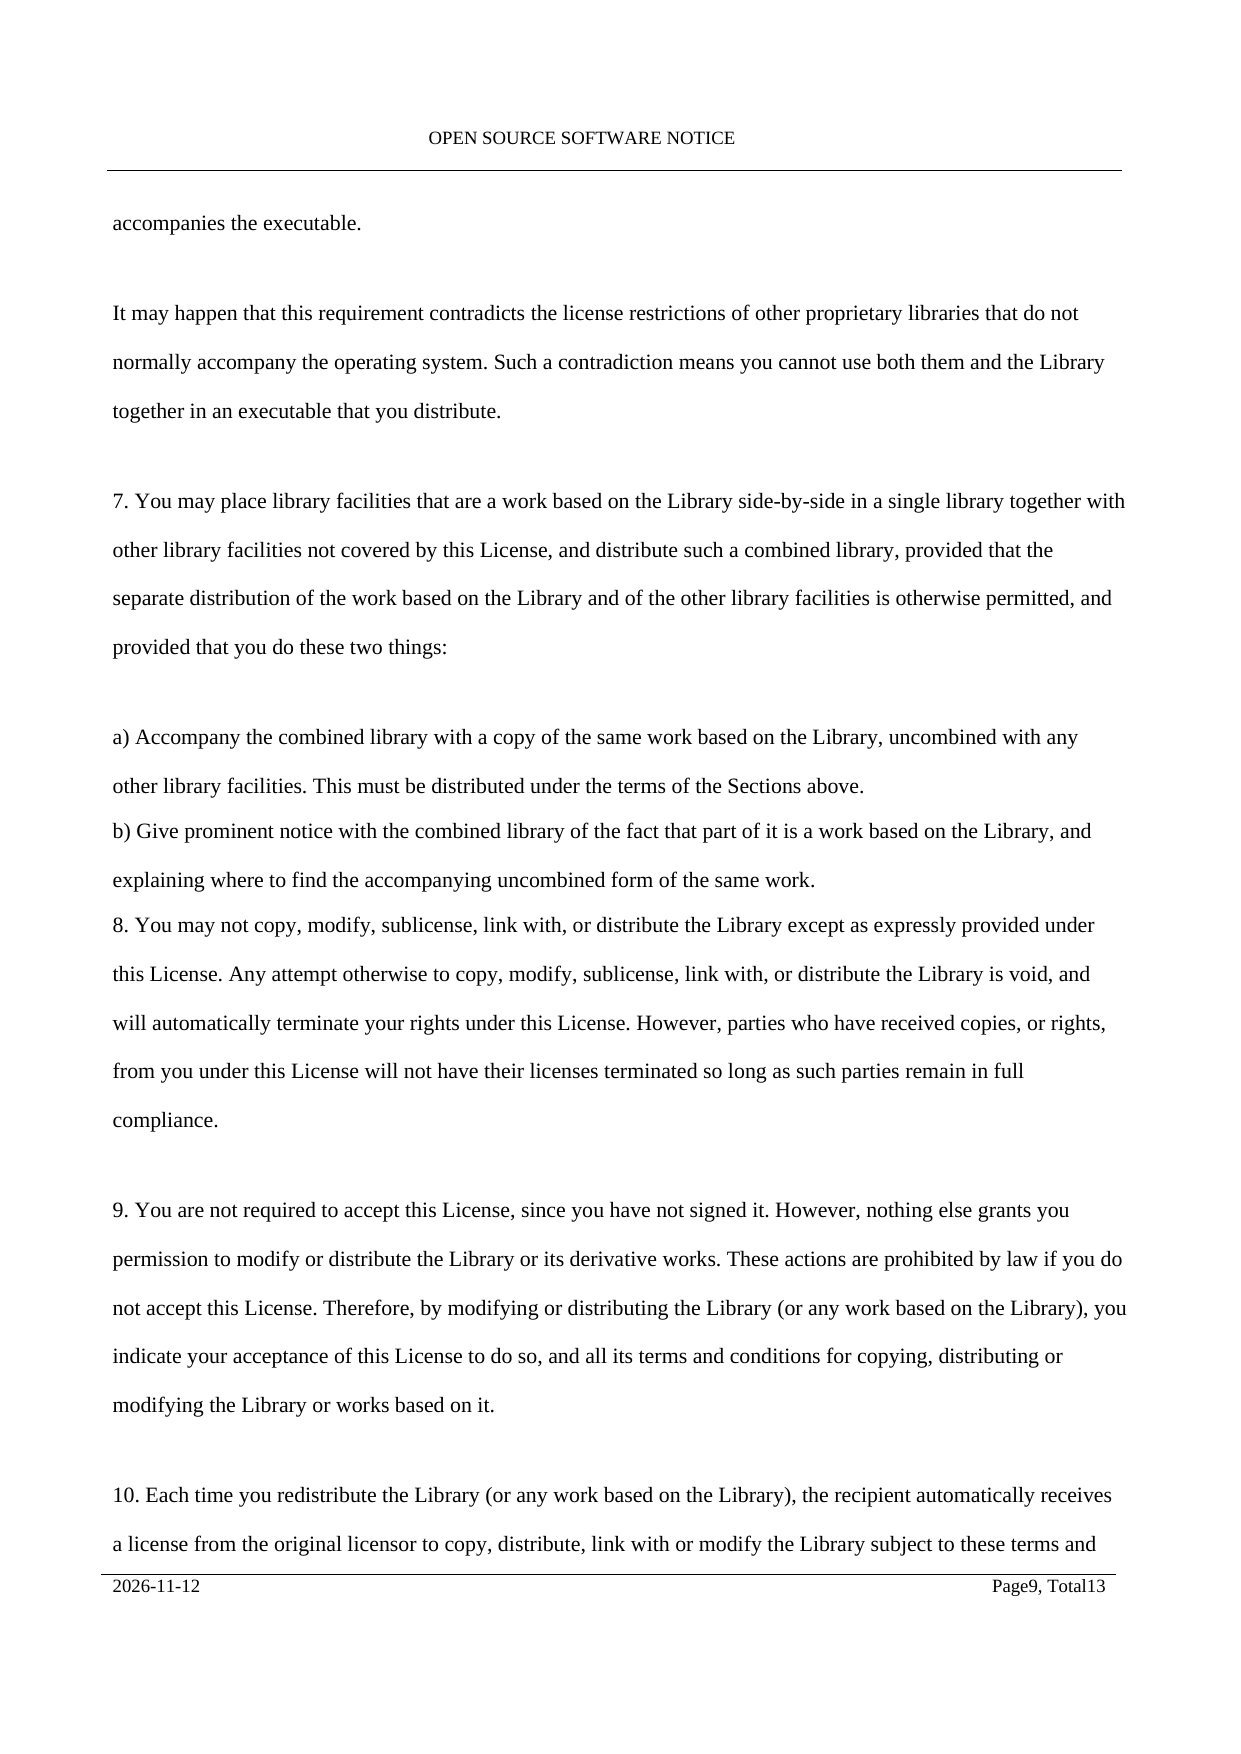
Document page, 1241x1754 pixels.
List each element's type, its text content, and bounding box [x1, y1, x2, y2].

text 7. You may place library facilities that are a work based on the Library side-by-side in a single library together with other library facilities not covered by this License, and distribute such a combined library, provided that the separate distribution of the work based on the Library and of the other library facilities is otherwise permitted, and provided that you do these two things: [112, 484, 1128, 663]
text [112, 206, 1128, 239]
text a) Accompany the combined library with a copy of the same work based on the Library, uncombined with any other library facilities. This must be distributed under the terms of the Sections above. [112, 721, 1128, 802]
text b) Give prominent notice with the combined library of the fact that part of it is a work based on the Library, and explaining where to find the accompanying uncombined form of the same work. [112, 814, 1128, 896]
text 9. You are not required to accept this License, since you have not signed it. However, nothing else grants you permission to modify or distribute the Library or its derivative works. These actions are prohibited by law if you do not accept this License. Therefore, by modifying or distributing the Library (or any work based on the Library), you indicate your acceptance of this License to do so, and all its terms and conditions for copying, distributing or modifying the Library or works based on it. [112, 1194, 1128, 1421]
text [112, 1479, 1128, 1560]
text 8. You may not copy, modify, sublicense, link with, or distribute the Library except as expressly provided under this License. Any attempt otherwise to copy, modify, sublicense, link with, or distribute the Library is void, and will automatically terminate your rights under this License. However, parties who have received copies, or rights, from you under this License will not have their licenses terminated so long as such parties remain in full compliance. [112, 908, 1128, 1136]
text It may happen that this requirement contradicts the license restrictions of other proprietary libraries that do not normally accompany the operating system. Such a contradiction means you cannot use both them and the Library together in an executable that you distribute. [112, 297, 1128, 427]
